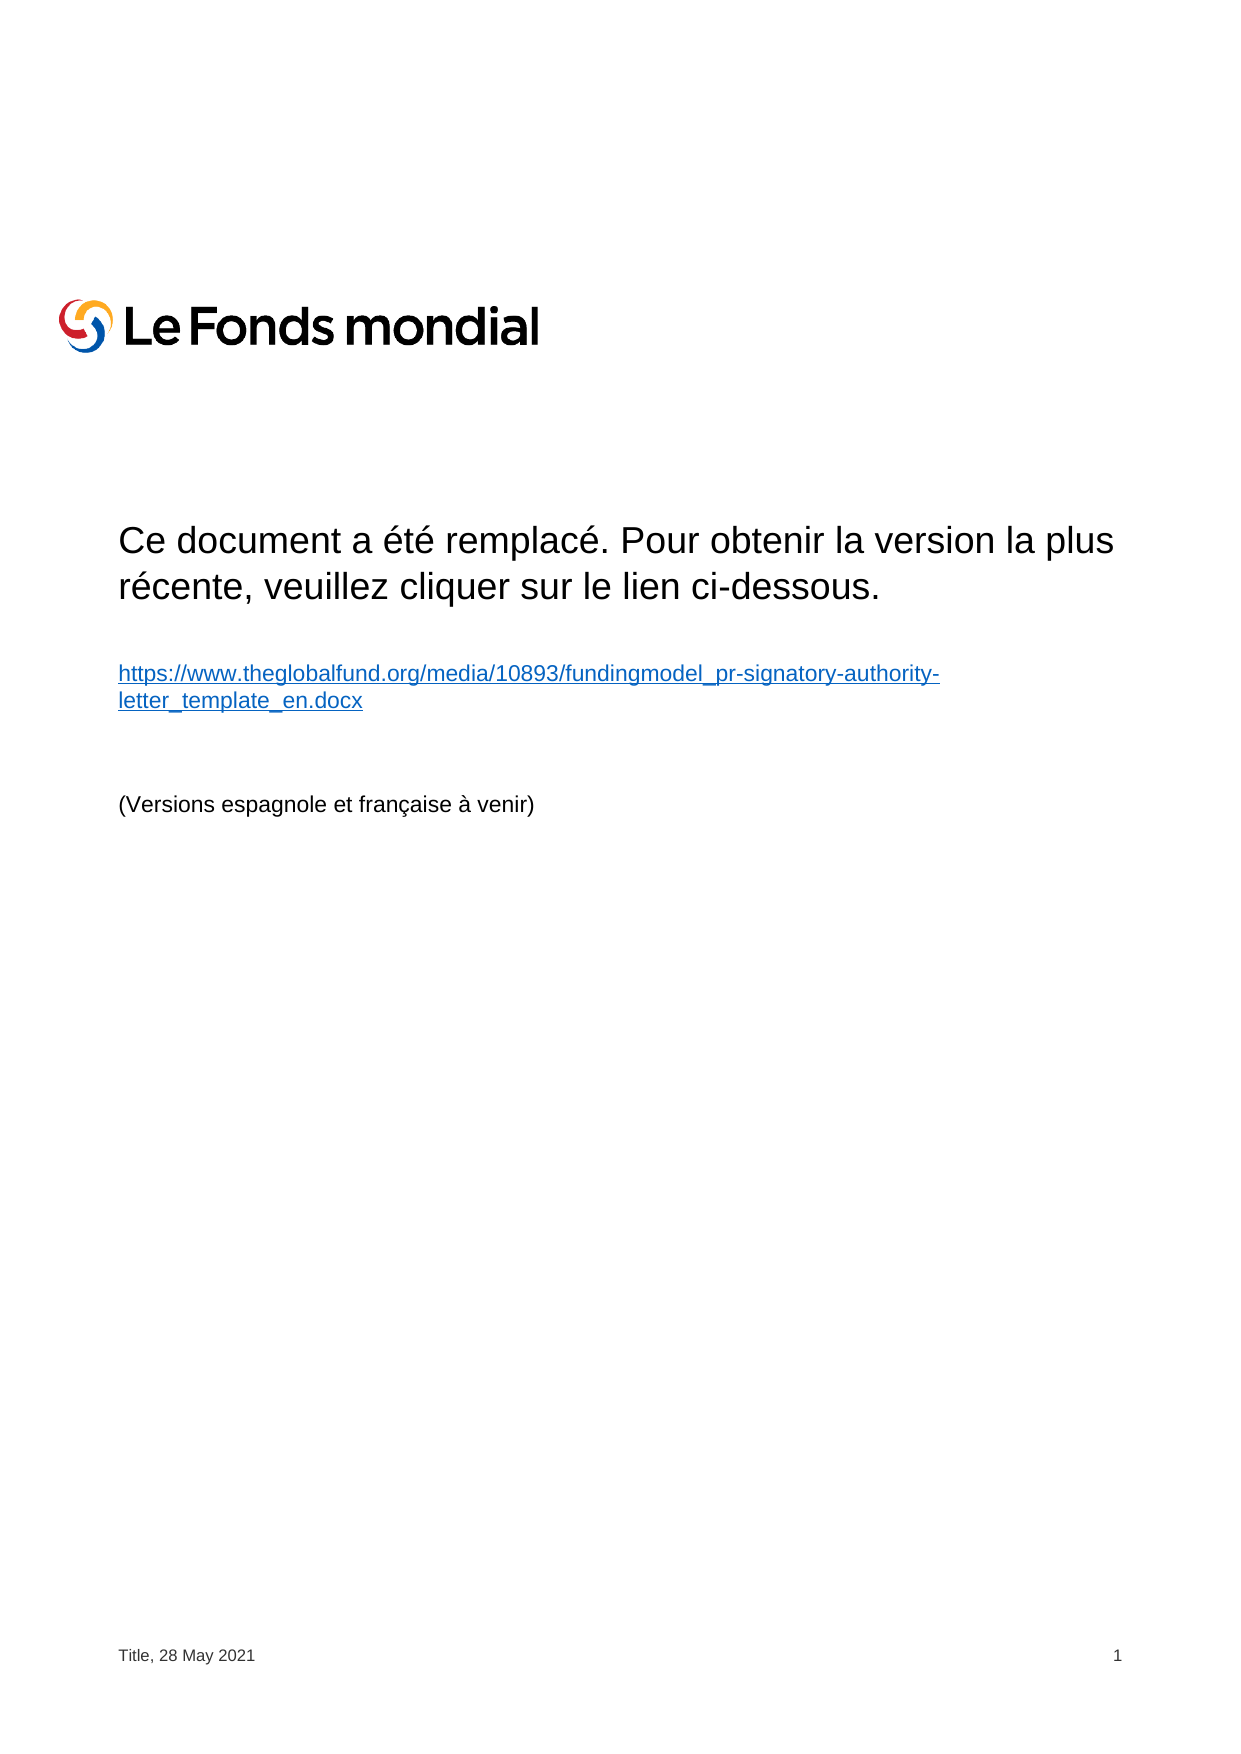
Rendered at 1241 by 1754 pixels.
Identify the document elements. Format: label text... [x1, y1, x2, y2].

text (Versions espagnole et française à venir) [118, 790, 1122, 817]
text https://www.theglobalfund.org/media/10893/fundingmodel_pr-signatory-authority-letter_template_en.docx [118, 659, 1122, 713]
title Ce document a été remplacé. Pour obtenir la version la plus récente, veuillez cliquer sur le lien ci-dessous. [118, 515, 1122, 607]
